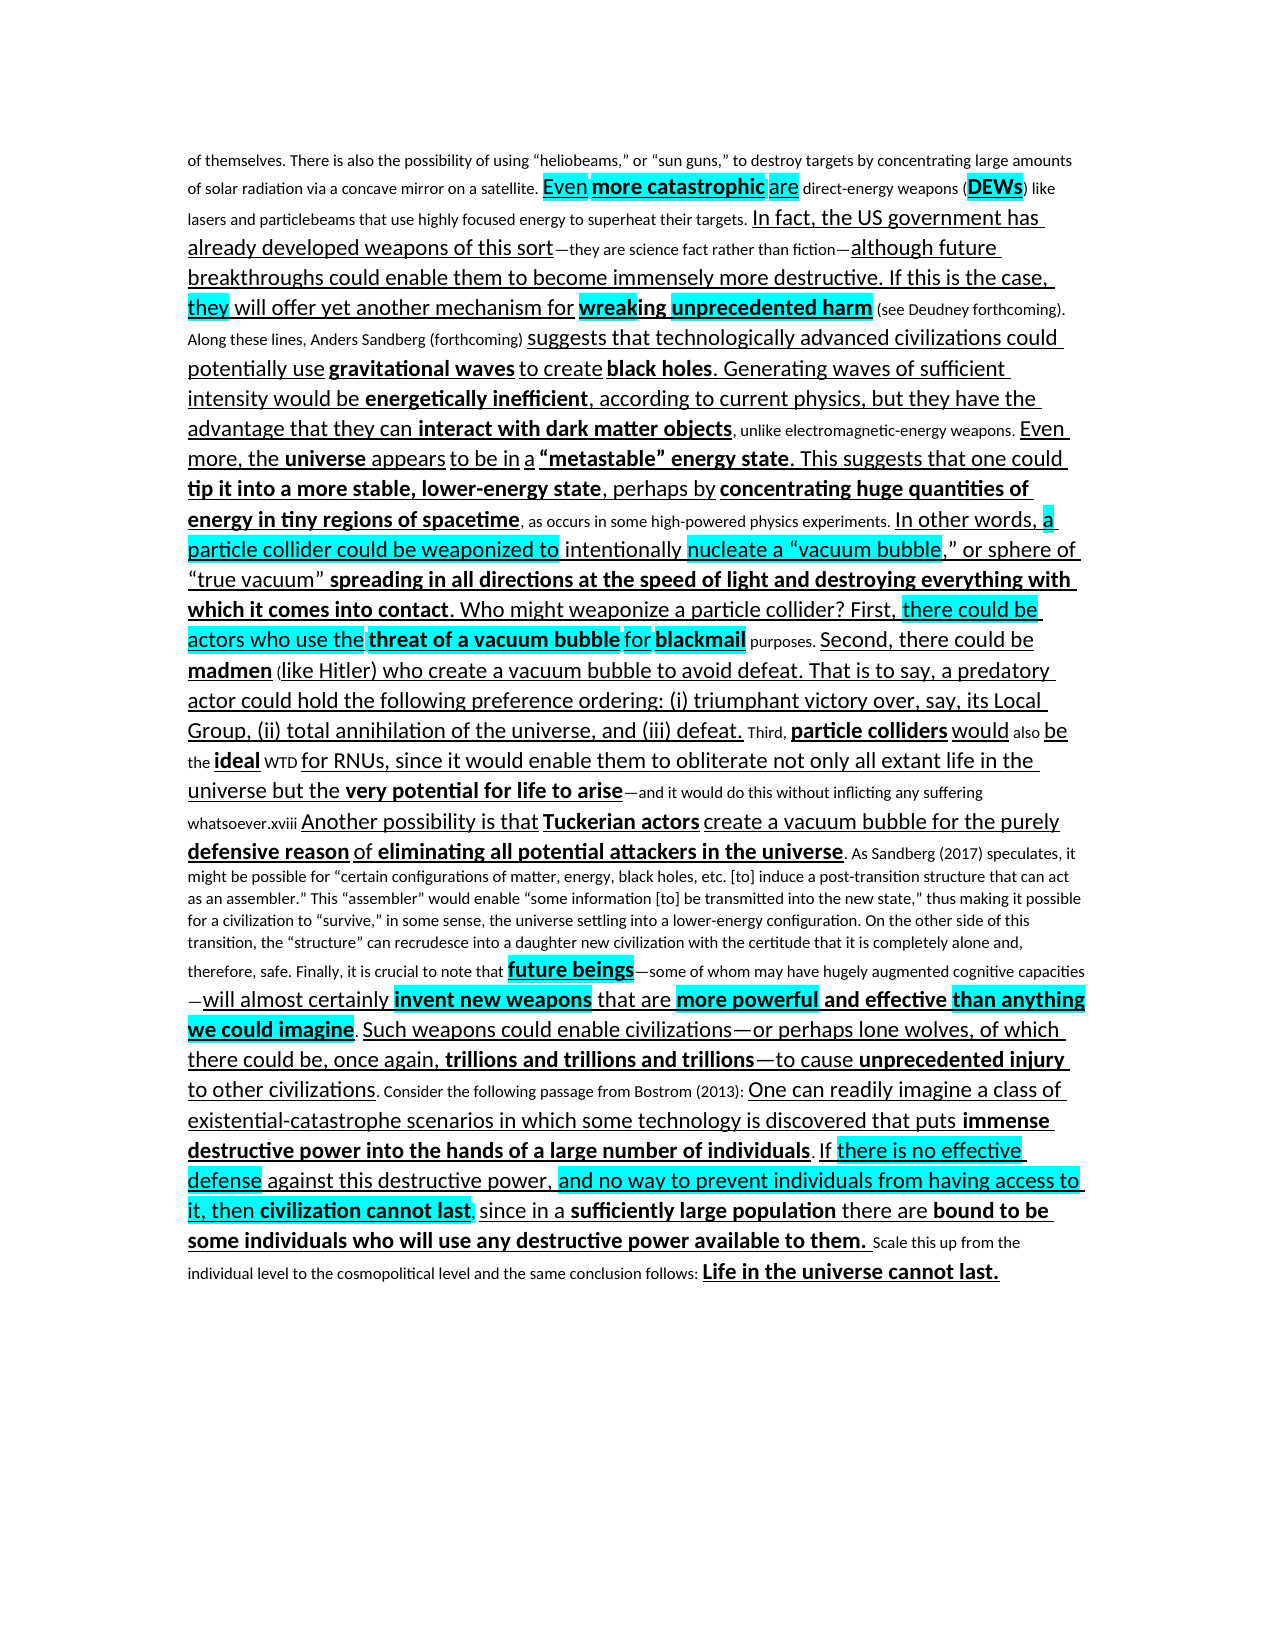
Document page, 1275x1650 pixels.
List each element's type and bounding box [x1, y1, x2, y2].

text [187, 150, 1087, 1285]
